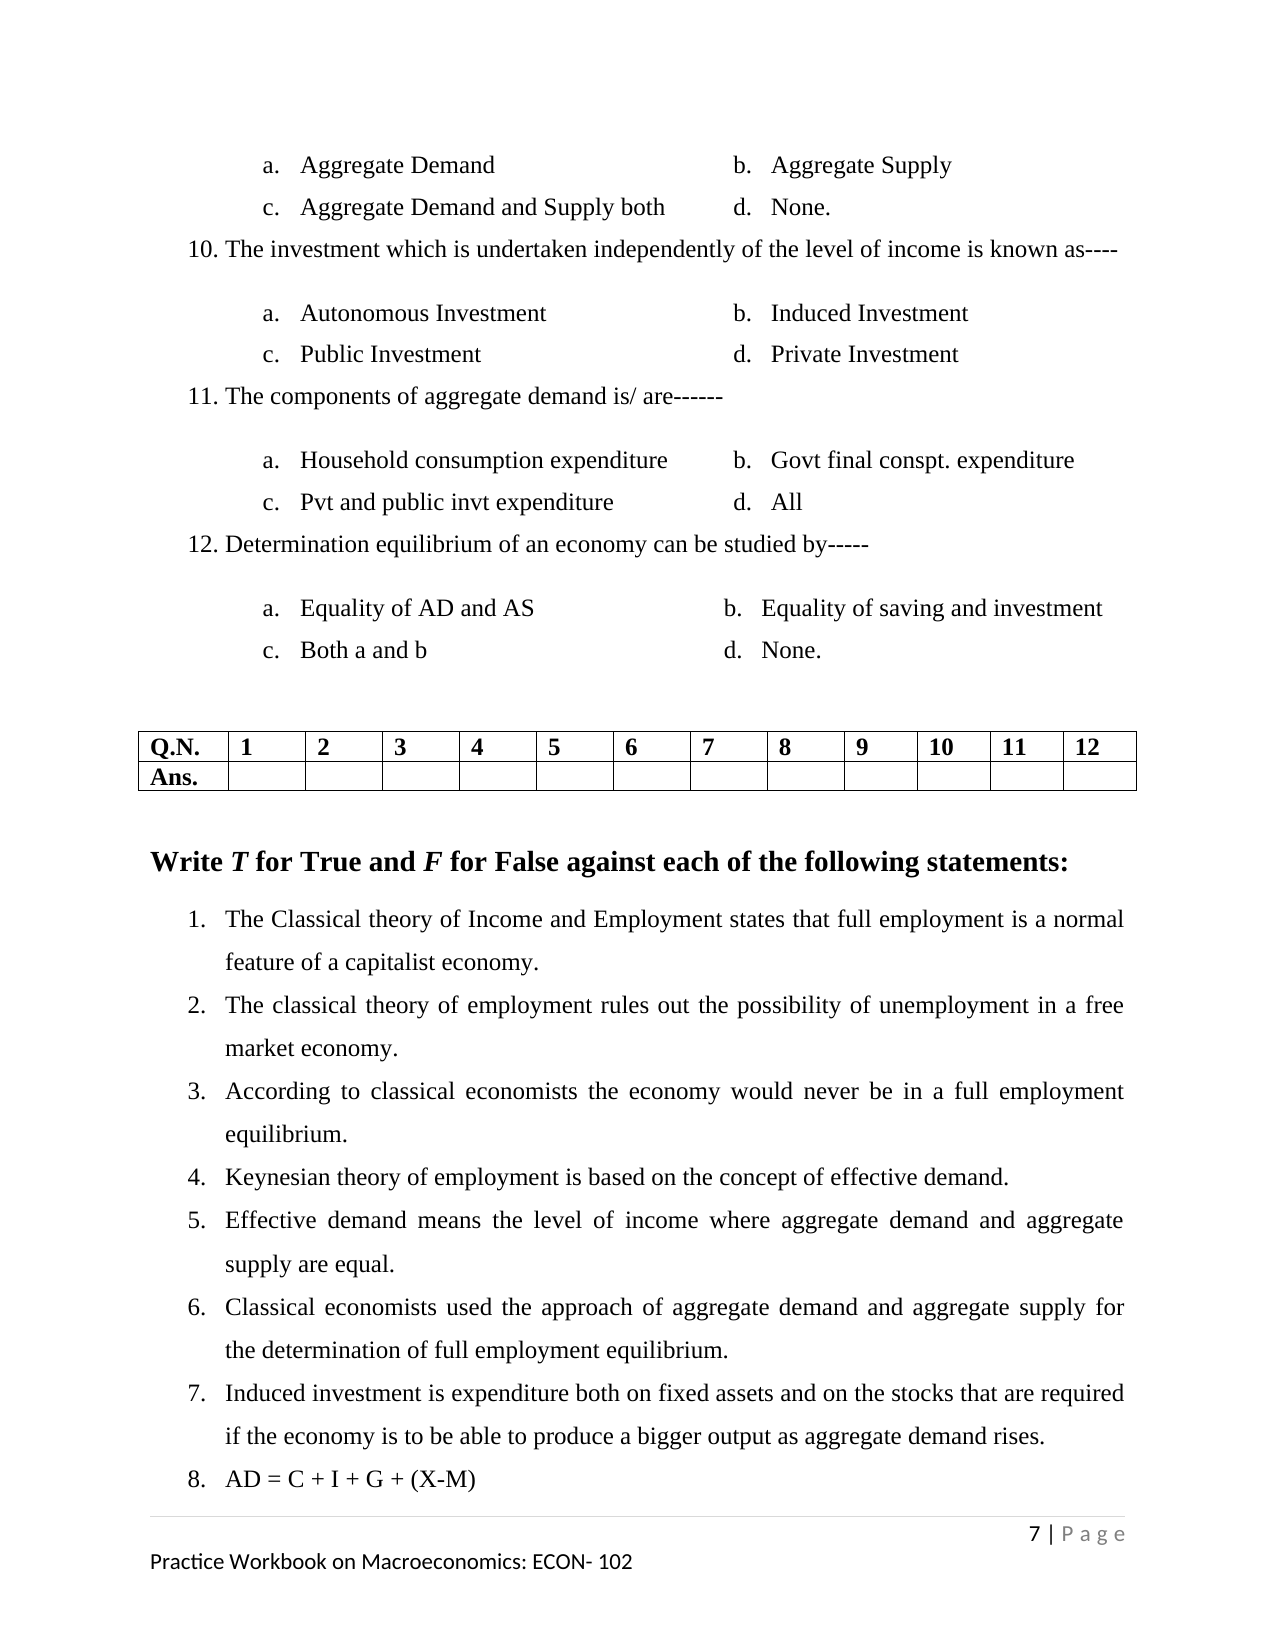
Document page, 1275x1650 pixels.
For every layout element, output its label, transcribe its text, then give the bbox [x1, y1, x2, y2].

table_header Govt final conspt. expenditure [684, 445, 1136, 487]
list According to classical economists the economy would never be in a full employment equilibrium. [187, 1076, 1125, 1148]
table_header 10 [918, 732, 990, 761]
table_header Equality of saving and investment [675, 593, 1136, 635]
table_cell [460, 762, 536, 790]
table_cell [229, 762, 305, 790]
table_cell [383, 762, 459, 790]
list The Classical theory of Income and Employment states that full employment is a normal feature of a capitalist economy. [187, 904, 1125, 976]
list The investment which is undertaken independently of the level of income is known as---- [187, 234, 1125, 262]
table_cell Both a and b [214, 635, 675, 677]
table_cell [768, 762, 844, 790]
table_cell Pvt and public invt expenditure [214, 487, 684, 529]
table_cell None. [684, 192, 1136, 234]
table_cell Public Investment [214, 340, 684, 381]
table_cell [537, 762, 613, 790]
table_header 6 [614, 732, 690, 761]
table_header 1 [229, 732, 305, 761]
table_header 2 [306, 732, 382, 761]
table_header Aggregate Supply [684, 150, 1136, 192]
table_cell [1064, 762, 1136, 790]
table_header 11 [991, 732, 1063, 761]
table_header 8 [768, 732, 844, 761]
list Classical economists used the approach of aggregate demand and aggregate supply for the determination of full employment equilibrium. [187, 1292, 1125, 1364]
table_header 4 [460, 732, 536, 761]
table_cell [691, 762, 767, 790]
table_cell [614, 762, 690, 790]
table_header Aggregate Demand [214, 150, 684, 192]
text Write T for True and F for False against each of the following statements: [150, 844, 1125, 878]
table_header 12 [1064, 732, 1136, 761]
list Determination equilibrium of an economy can be studied by----- [187, 529, 1125, 558]
list The components of aggregate demand is/ are------ [187, 381, 1125, 410]
list The classical theory of employment rules out the possibility of unemployment in a free market economy. [187, 990, 1125, 1062]
table_cell [845, 762, 917, 790]
table_cell [991, 762, 1063, 790]
table_header Q.N. [139, 732, 228, 761]
table_header 5 [537, 732, 613, 761]
table_cell Aggregate Demand and Supply both [214, 192, 684, 234]
table_cell All [684, 487, 1136, 529]
table_header 9 [845, 732, 917, 761]
list Induced investment is expenditure both on fixed assets and on the stocks that are required if the economy is to be able to produce a bigger output as aggregate demand rises. [187, 1378, 1125, 1450]
list AD = C + I + G + (X-M) [187, 1464, 1125, 1493]
table_header 7 [691, 732, 767, 761]
table_header Induced Investment [684, 298, 1136, 339]
table_cell None. [675, 635, 1136, 677]
table_header Household consumption expenditure [214, 445, 684, 487]
table_cell Private Investment [684, 340, 1136, 381]
table_cell Ans. [139, 762, 228, 790]
table_cell [918, 762, 990, 790]
table_header 3 [383, 732, 459, 761]
table_cell [306, 762, 382, 790]
table_header Equality of AD and AS [214, 593, 675, 635]
list Keynesian theory of employment is based on the concept of effective demand. [187, 1162, 1125, 1191]
table_header Autonomous Investment [214, 298, 684, 339]
list Effective demand means the level of income where aggregate demand and aggregate supply are equal. [187, 1206, 1125, 1277]
